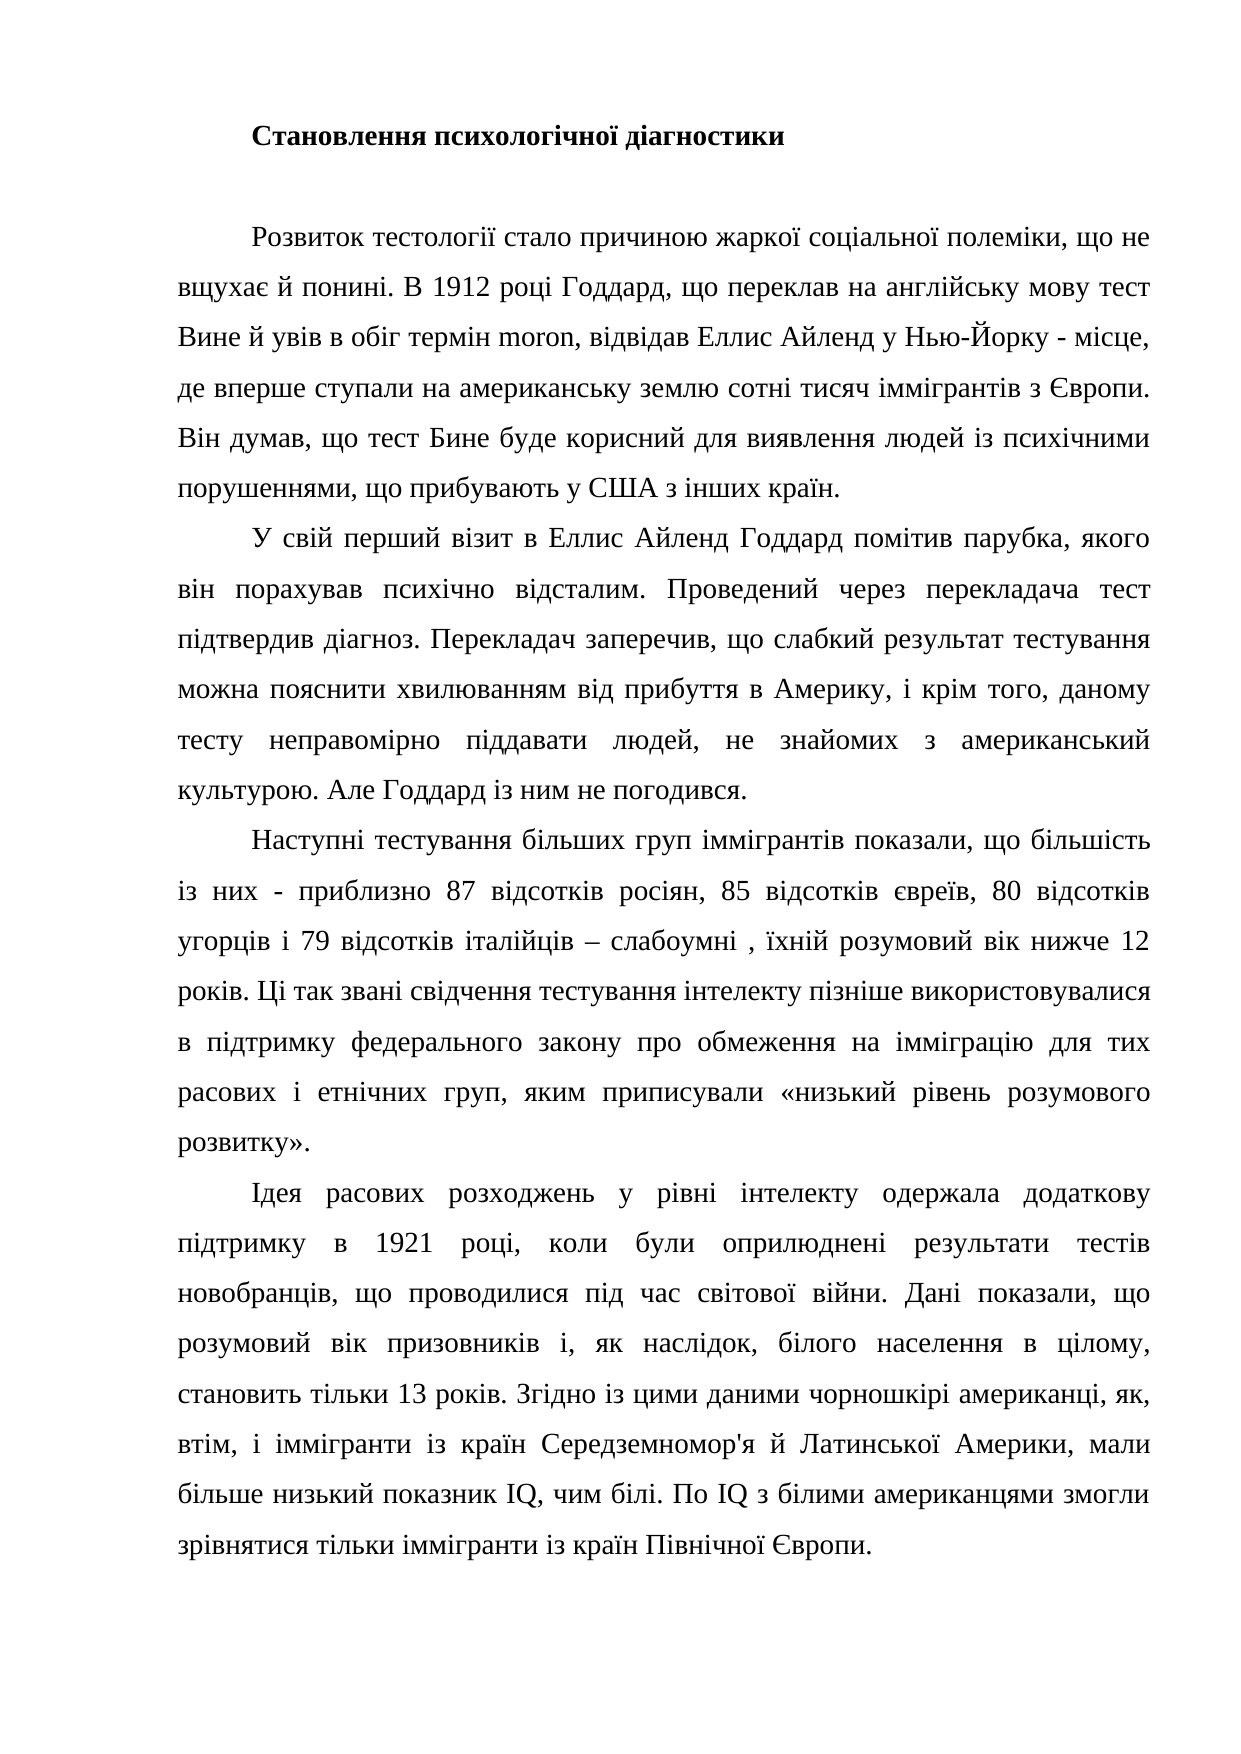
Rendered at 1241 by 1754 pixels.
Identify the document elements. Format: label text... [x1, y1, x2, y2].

text У свій перший візит в Еллис Айленд Годдард помітив парубка, якого він порахував психічно відсталим. Проведений через перекладача тест підтвердив діагноз. Перекладач заперечив, що слабкий результат тестування можна пояснити хвилюванням від прибуття в Америку, і крім того, даному тесту неправомірно піддавати людей, не знайомих з американський культурою. Але Годдард із ним не погодився. [177, 521, 1152, 806]
text Становлення психологічної діагностики [177, 118, 1152, 152]
text Ідея расових розходжень у рівні інтелекту одержала додаткову підтримку в 1921 році, коли були оприлюднені результати тестів новобранців, що проводилися під час світової війни. Дані показали, що розумовий вік призовників і, як наслідок, білого населення в цілому, становить тільки 13 років. Згідно із цими даними чорношкірі американці, як, втім, і іммігранти із країн Середземномор'я й Латинської Америки, мали більше низький показник IQ, чим білі. По IQ з білими американцями змогли зрівнятися тільки іммігранти із країн Північної Європи. [177, 1175, 1152, 1560]
text Наступні тестування більших груп іммігрантів показали, що більшість із них - приблизно 87 відсотків росіян, 85 відсотків євреїв, 80 відсотків угорців і 79 відсотків італійців – слабоумні , їхній розумовий вік нижче 12 років. Ці так звані свідчення тестування інтелекту пізніше використовувалися в підтримку федерального закону про обмеження на імміграцію для тих расових і етнічних груп, яким приписували «низький рівень розумового розвитку». [177, 822, 1152, 1158]
text Розвиток тестології стало причиною жаркої соціальної полеміки, що не вщухає й понині. В 1912 році Годдард, що переклав на англійську мову тест Вине й увів в обіг термін moron, відвідав Еллис Айленд у Нью-Йорку - місце, де вперше ступали на американську землю сотні тисяч іммігрантів з Європи. Він думав, що тест Бине буде корисний для виявлення людей із психічними порушеннями, що прибувають у США з інших країн. [177, 219, 1152, 504]
